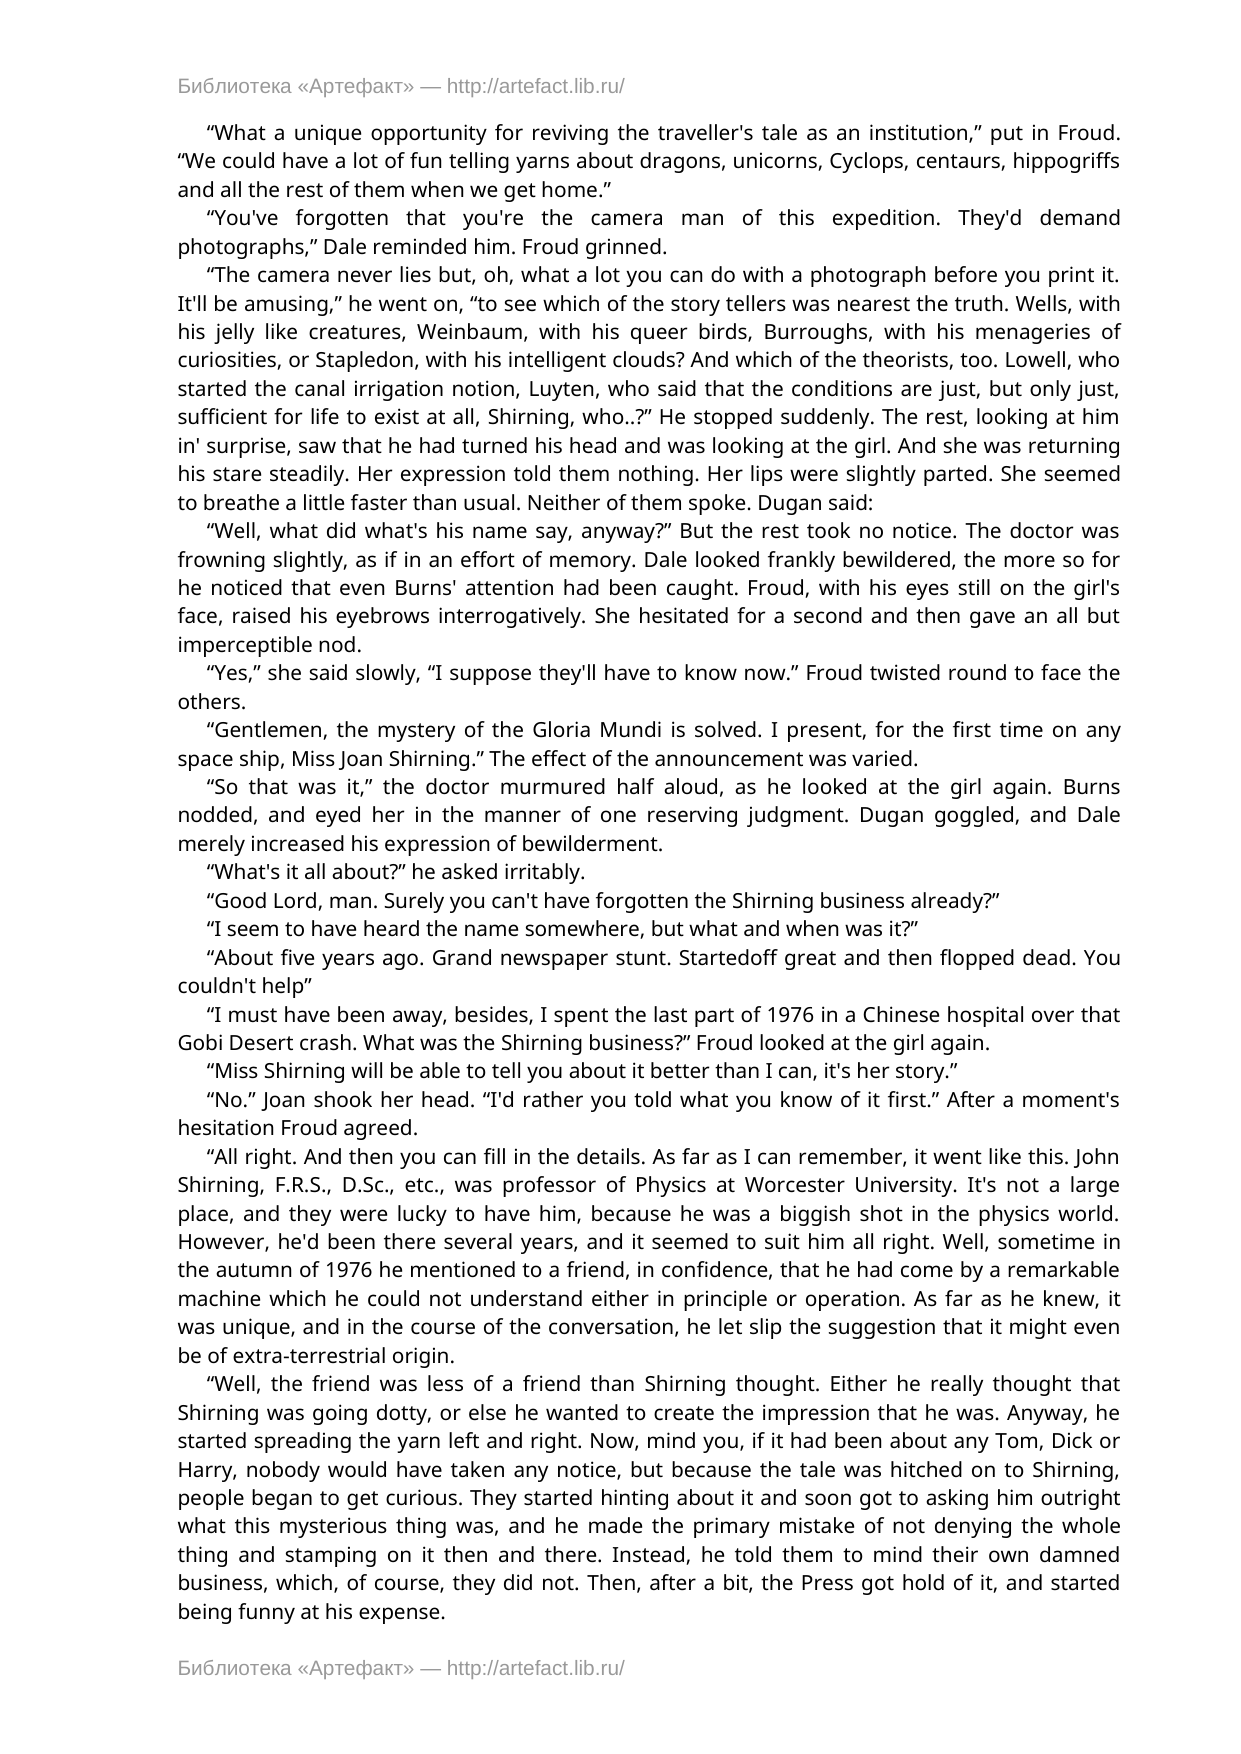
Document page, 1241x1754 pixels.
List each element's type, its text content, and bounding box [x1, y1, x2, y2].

text “So that was it,” the doctor murmured half aloud, as he looked at the girl again. Burns nodded, and eyed her in the manner of one reserving judgment. Dugan goggled, and Dale merely increased his expression of bewilderment. [177, 772, 1122, 857]
text “Good Lord, man. Surely you can't have forgotten the Shirning business already?” [177, 886, 1122, 914]
text “No.” Joan shook her head. “I'd rather you told what you know of it first.” After a moment's hesitation Froud agreed. [177, 1085, 1122, 1142]
text “The camera never lies but, oh, what a lot you can do with a photograph before you print it. It'll be amusing,” he went on, “to see which of the story tellers was nearest the truth. Wells, with his jelly like creatures, Weinbaum, with his queer birds, Burroughs, with his menageries of curiosities, or Stapledon, with his intelligent clouds? And which of the theorists, too. Lowell, who started the canal irrigation notion, Luyten, who said that the conditions are just, but only just, sufficient for life to exist at all, Shirning, who..?” He stopped suddenly. The rest, looking at him in' surprise, saw that he had turned his head and was looking at the girl. And she was returning his stare steadily. Her expression told them nothing. Her lips were slightly parted. She seemed to breathe a little faster than usual. Neither of them spoke. Dugan said: [177, 260, 1122, 516]
text “Well, the friend was less of a friend than Shirning thought. Either he really thought that Shirning was going dotty, or else he wanted to create the impression that he was. Anyway, he started spreading the yarn left and right. Now, mind you, if it had been about any Tom, Dick or Harry, nobody would have taken any notice, but because the tale was hitched on to Shirning, people began to get curious. They started hinting about it and soon got to asking him outright what this mysterious thing was, and he made the primary mistake of not denying the whole thing and stamping on it then and there. Instead, he told them to mind their own damned business, which, of course, they did not. Then, after a bit, the Press got hold of it, and started being funny at his expense. [177, 1369, 1122, 1625]
text “Well, what did what's his name say, anyway?” But the rest took no notice. The doctor was frowning slightly, as if in an effort of memory. Dale looked frankly bewildered, the more so for he noticed that even Burns' attention had been caught. Froud, with his eyes still on the girl's face, raised his eyebrows interrogatively. She hesitated for a second and then gave an all but imperceptible nod. [177, 516, 1122, 658]
text “Yes,” she said slowly, “I suppose they'll have to know now.” Froud twisted round to face the others. [177, 658, 1122, 715]
text “I seem to have heard the name somewhere, but what and when was it?” [177, 914, 1122, 943]
text “About five years ago. Grand newspaper stunt. Startedoff great and then flopped dead. You couldn't help” [177, 943, 1122, 1000]
text “All right. And then you can fill in the details. As far as I can remember, it went like this. John Shirning, F.R.S., D.Sc., etc., was professor of Physics at Worcester University. It's not a large place, and they were lucky to have him, because he was a biggish shot in the physics world. However, he'd been there several years, and it seemed to suit him all right. Well, sometime in the autumn of 1976 he mentioned to a friend, in confidence, that he had come by a remarkable machine which he could not understand either in principle or operation. As far as he knew, it was unique, and in the course of the conversation, he let slip the suggestion that it might even be of extra-terrestrial origin. [177, 1142, 1122, 1369]
text “I must have been away, besides, I spent the last part of 1976 in a Chinese hospital over that Gobi Desert crash. What was the Shirning business?” Froud looked at the girl again. [177, 1000, 1122, 1057]
text “What's it all about?” he asked irritably. [177, 857, 1122, 886]
text “Gentlemen, the mystery of the Gloria Mundi is solved. I present, for the first time on any space ship, Miss Joan Shirning.” The effect of the announcement was varied. [177, 715, 1122, 772]
text “Miss Shirning will be able to tell you about it better than I can, it's her story.” [177, 1057, 1122, 1085]
text “What a unique opportunity for reviving the traveller's tale as an institution,” put in Froud. “We could have a lot of fun telling yarns about dragons, unicorns, Cyclops, centaurs, hippogriffs and all the rest of them when we get home.” [177, 118, 1122, 203]
text “You've forgotten that you're the camera man of this expedition. They'd demand photographs,” Dale reminded him. Froud grinned. [177, 203, 1122, 260]
